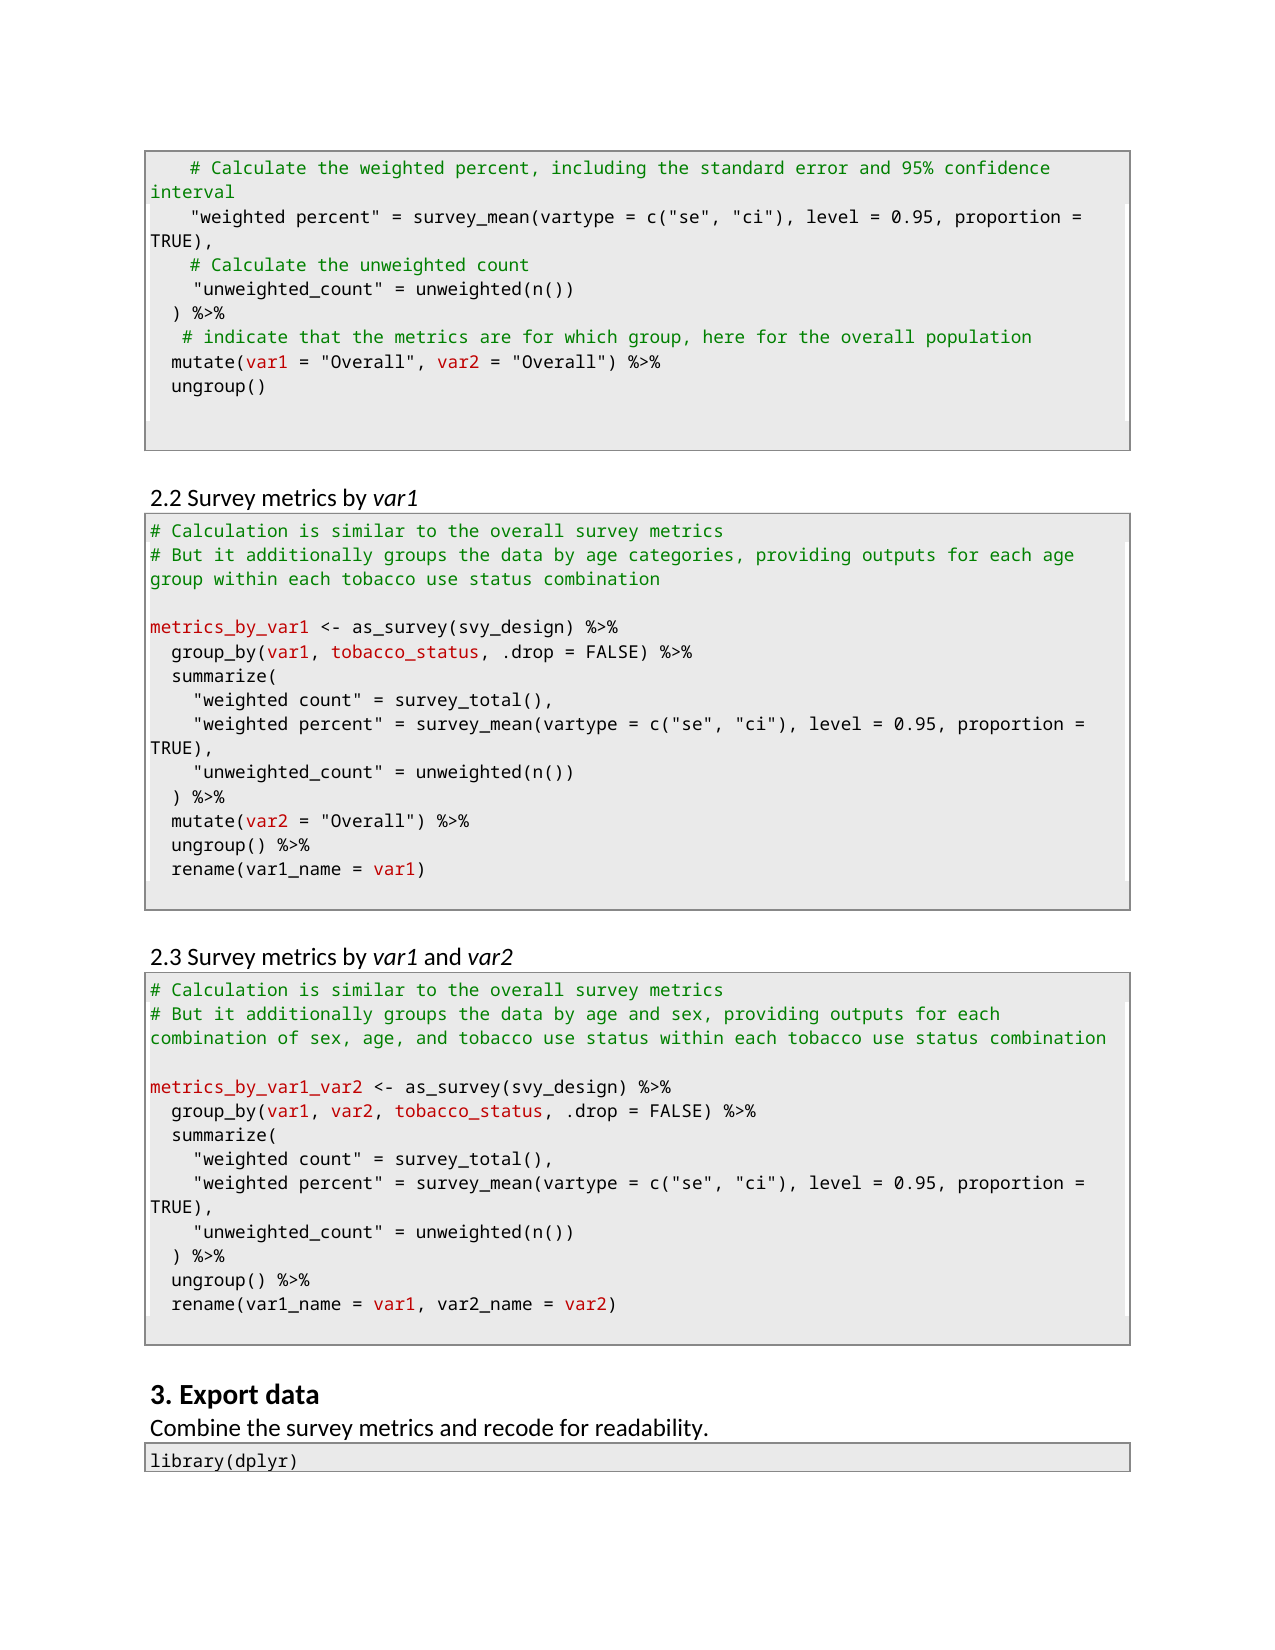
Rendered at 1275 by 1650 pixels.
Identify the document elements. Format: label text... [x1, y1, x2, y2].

text group_by(var1, var2, tobacco_status, .drop = FALSE) %>% [150, 1098, 1125, 1122]
text # Calculate the weighted percent, including the standard error and 95% confidence interval [146, 152, 1129, 204]
text "weighted count" = survey_total(), [150, 1147, 1125, 1171]
text mutate(var1 = "Overall", var2 = "Overall") %>% [150, 349, 1125, 373]
text ) %>% [150, 1243, 1125, 1267]
text # But it additionally groups the data by age categories, providing outputs for each age group within each tobacco use status combination [150, 542, 1125, 591]
text "weighted percent" = survey_mean(vartype = c("se", "ci"), level = 0.95, proportion = TRUE), [150, 712, 1125, 760]
text # But it additionally groups the data by age and sex, providing outputs for each combination of sex, age, and tobacco use status within each tobacco use status combination [150, 1002, 1125, 1050]
text metrics_by_var1 <- as_survey(svy_design) %>% [150, 615, 1125, 639]
text 2.2 Survey metrics by var1 [150, 482, 1125, 512]
text 2.3 Survey metrics by var1 and var2 [150, 941, 1125, 972]
text group_by(var1, tobacco_status, .drop = FALSE) %>% [150, 639, 1125, 663]
text # indicate that the metrics are for which group, here for the overall population [150, 325, 1125, 349]
text library(dplyr) [146, 1444, 1129, 1471]
text metrics_by_var1_var2 <- as_survey(svy_design) %>% [150, 1074, 1125, 1098]
text ungroup() %>% [150, 1267, 1125, 1292]
text "unweighted_count" = unweighted(n()) [150, 1219, 1125, 1243]
text # Calculate the unweighted count [150, 252, 1125, 277]
text rename(var1_name = var1, var2_name = var2) [150, 1292, 1125, 1310]
text summarize( [150, 663, 1125, 687]
text Combine the survey metrics and recode for readability. [150, 1412, 1125, 1442]
text summarize( [150, 1122, 1125, 1147]
text "unweighted_count" = unweighted(n()) [150, 760, 1125, 784]
text ungroup() %>% [150, 832, 1125, 857]
text ) %>% [150, 784, 1125, 808]
text mutate(var2 = "Overall") %>% [150, 808, 1125, 832]
text ) %>% [150, 301, 1125, 325]
text # Calculation is similar to the overall survey metrics [146, 514, 1129, 542]
text ungroup() [150, 373, 1125, 397]
text 3. Export data [150, 1376, 1125, 1412]
text "weighted percent" = survey_mean(vartype = c("se", "ci"), level = 0.95, proportion = TRUE), [150, 1171, 1125, 1219]
text rename(var1_name = var1) [150, 857, 1125, 875]
text "weighted count" = survey_total(), [150, 687, 1125, 712]
text # Calculation is similar to the overall survey metrics [146, 973, 1129, 1002]
text "weighted percent" = survey_mean(vartype = c("se", "ci"), level = 0.95, proportion = TRUE), [150, 204, 1125, 252]
text "unweighted_count" = unweighted(n()) [150, 277, 1125, 301]
